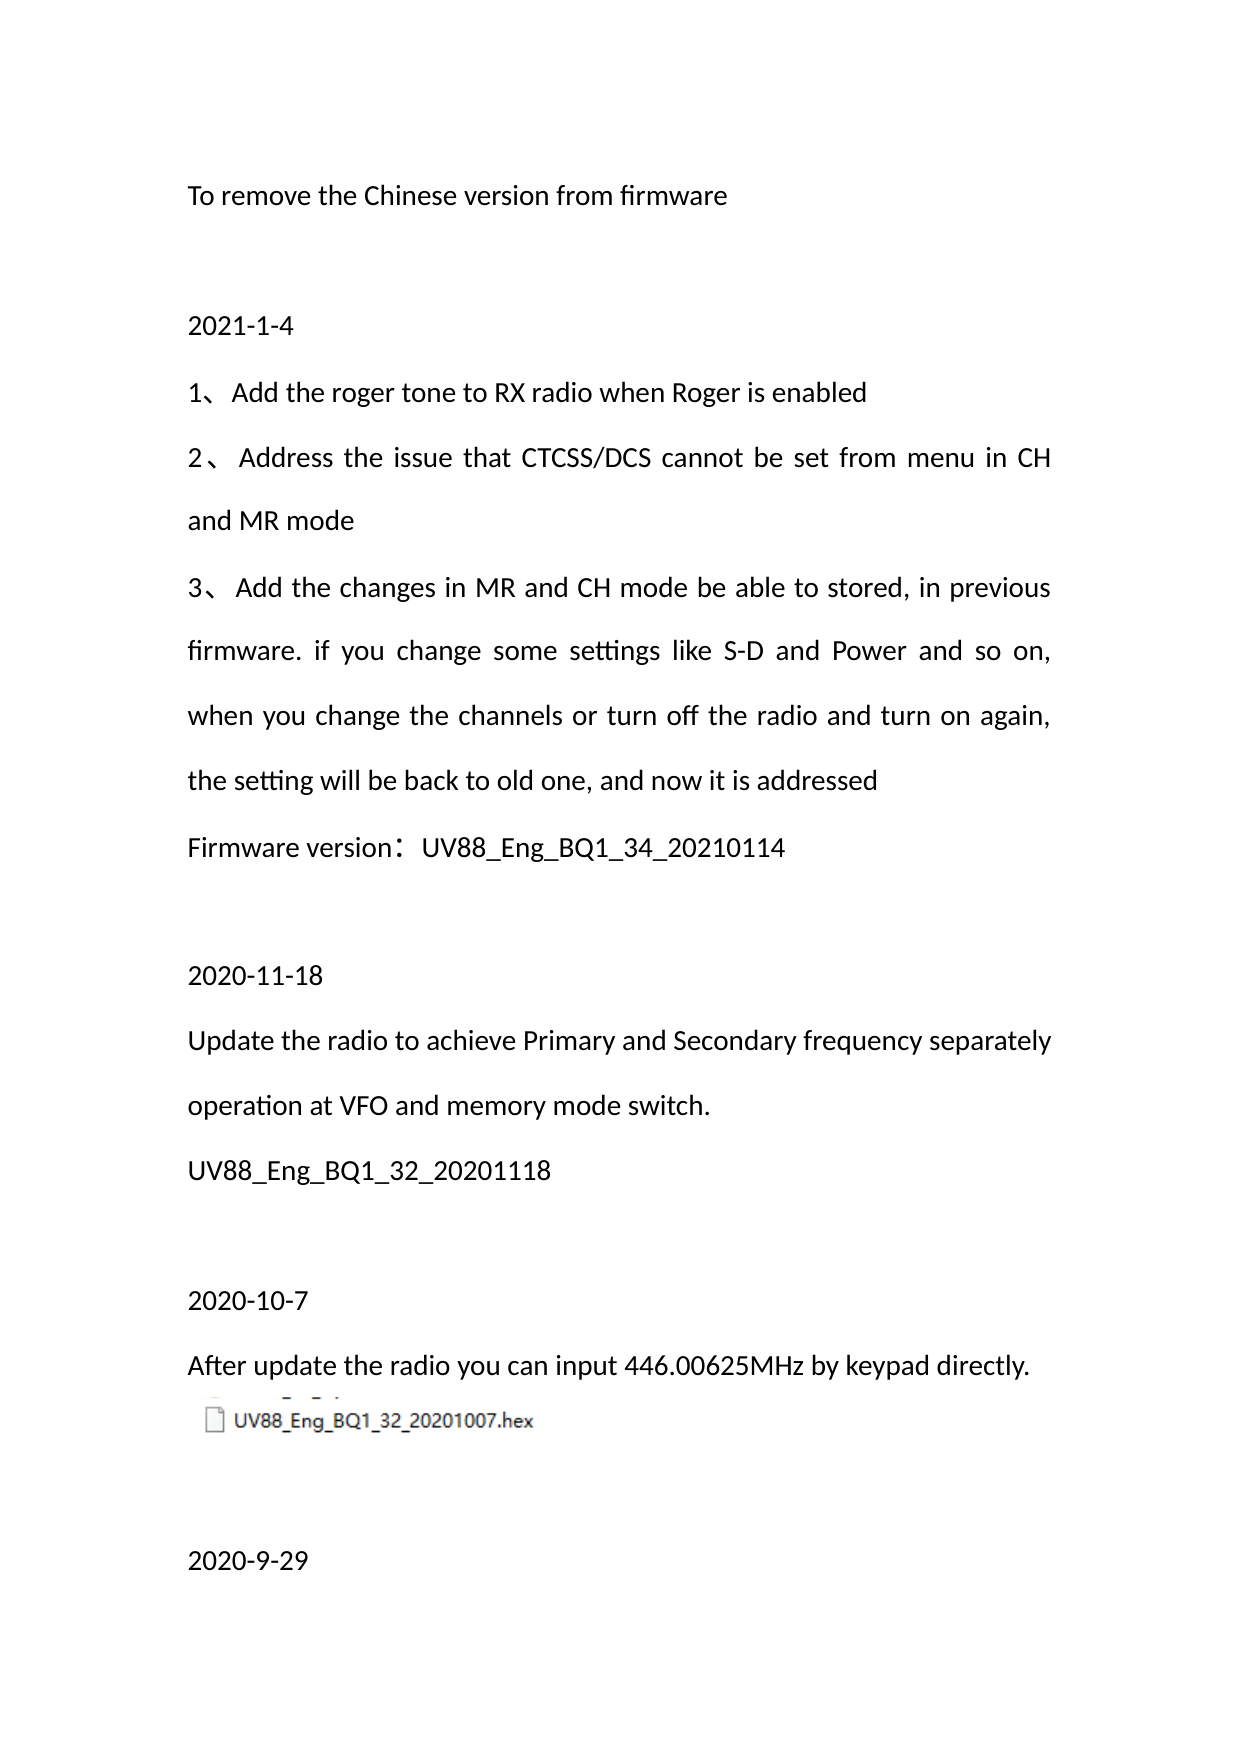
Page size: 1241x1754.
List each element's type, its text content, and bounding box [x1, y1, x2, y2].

text 1、Add the roger tone to RX radio when Roger is enabled [187, 357, 1053, 422]
text 2020-10-7 [187, 1267, 1053, 1332]
text UV88_Eng_BQ1_32_20201118 [187, 1137, 1053, 1202]
text 2021-1-4 [187, 292, 1053, 357]
text To remove the Chinese version from firmware [187, 162, 1053, 227]
text 2020-11-18 [187, 942, 1053, 1007]
text Firmware version：UV88_Eng_BQ1_34_20210114 [187, 812, 1053, 877]
picture [187, 1397, 560, 1447]
text 2、Address the issue that CTCSS/DCS cannot be set from menu in CH and MR mode [187, 422, 1053, 552]
text 3、Add the changes in MR and CH mode be able to stored, in previous firmware. if you change some settings like S-D and Power and so on, when you change the channels or turn off the radio and turn on again, the setting will be back to old one, and now it is addressed [187, 552, 1053, 812]
text 2020-9-29 [187, 1527, 1053, 1592]
text After update the radio you can input 446.00625MHz by keypad directly. [187, 1332, 1053, 1397]
text Update the radio to achieve Primary and Secondary frequency separately operation at VFO and memory mode switch. [187, 1007, 1053, 1137]
